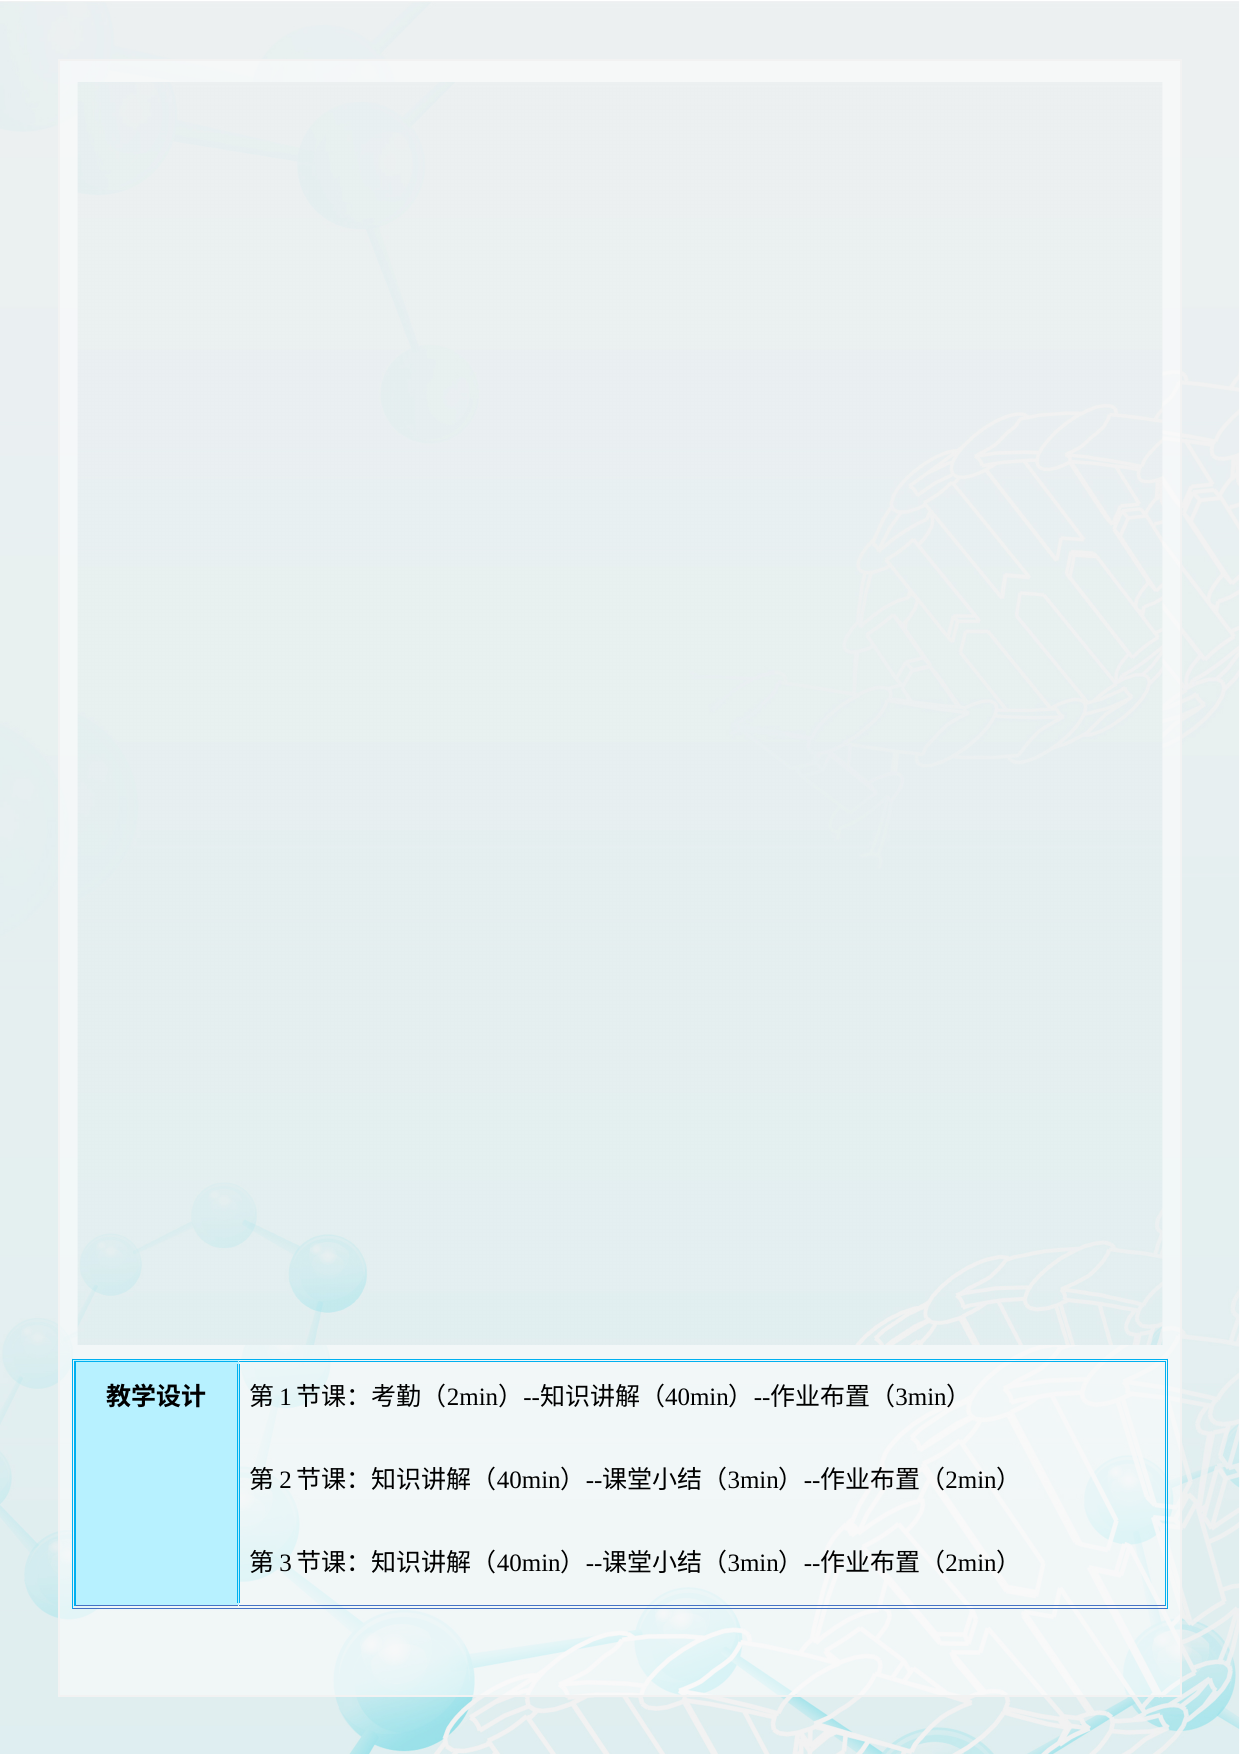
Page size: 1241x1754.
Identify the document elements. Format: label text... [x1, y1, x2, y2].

table_cell 第1节课：考勤（2min）--知识讲解（40min）--作业布置（3min） 第2节课：知识讲解（40min）--课堂小结（3min）--作业布置（2min） 第3节课：知识讲解（40min）--课堂小结（3min）--作业布置（2min） [239, 1362, 1165, 1605]
table_cell 教学设计 [76, 1360, 239, 1605]
picture [0, 1, 1240, 1754]
